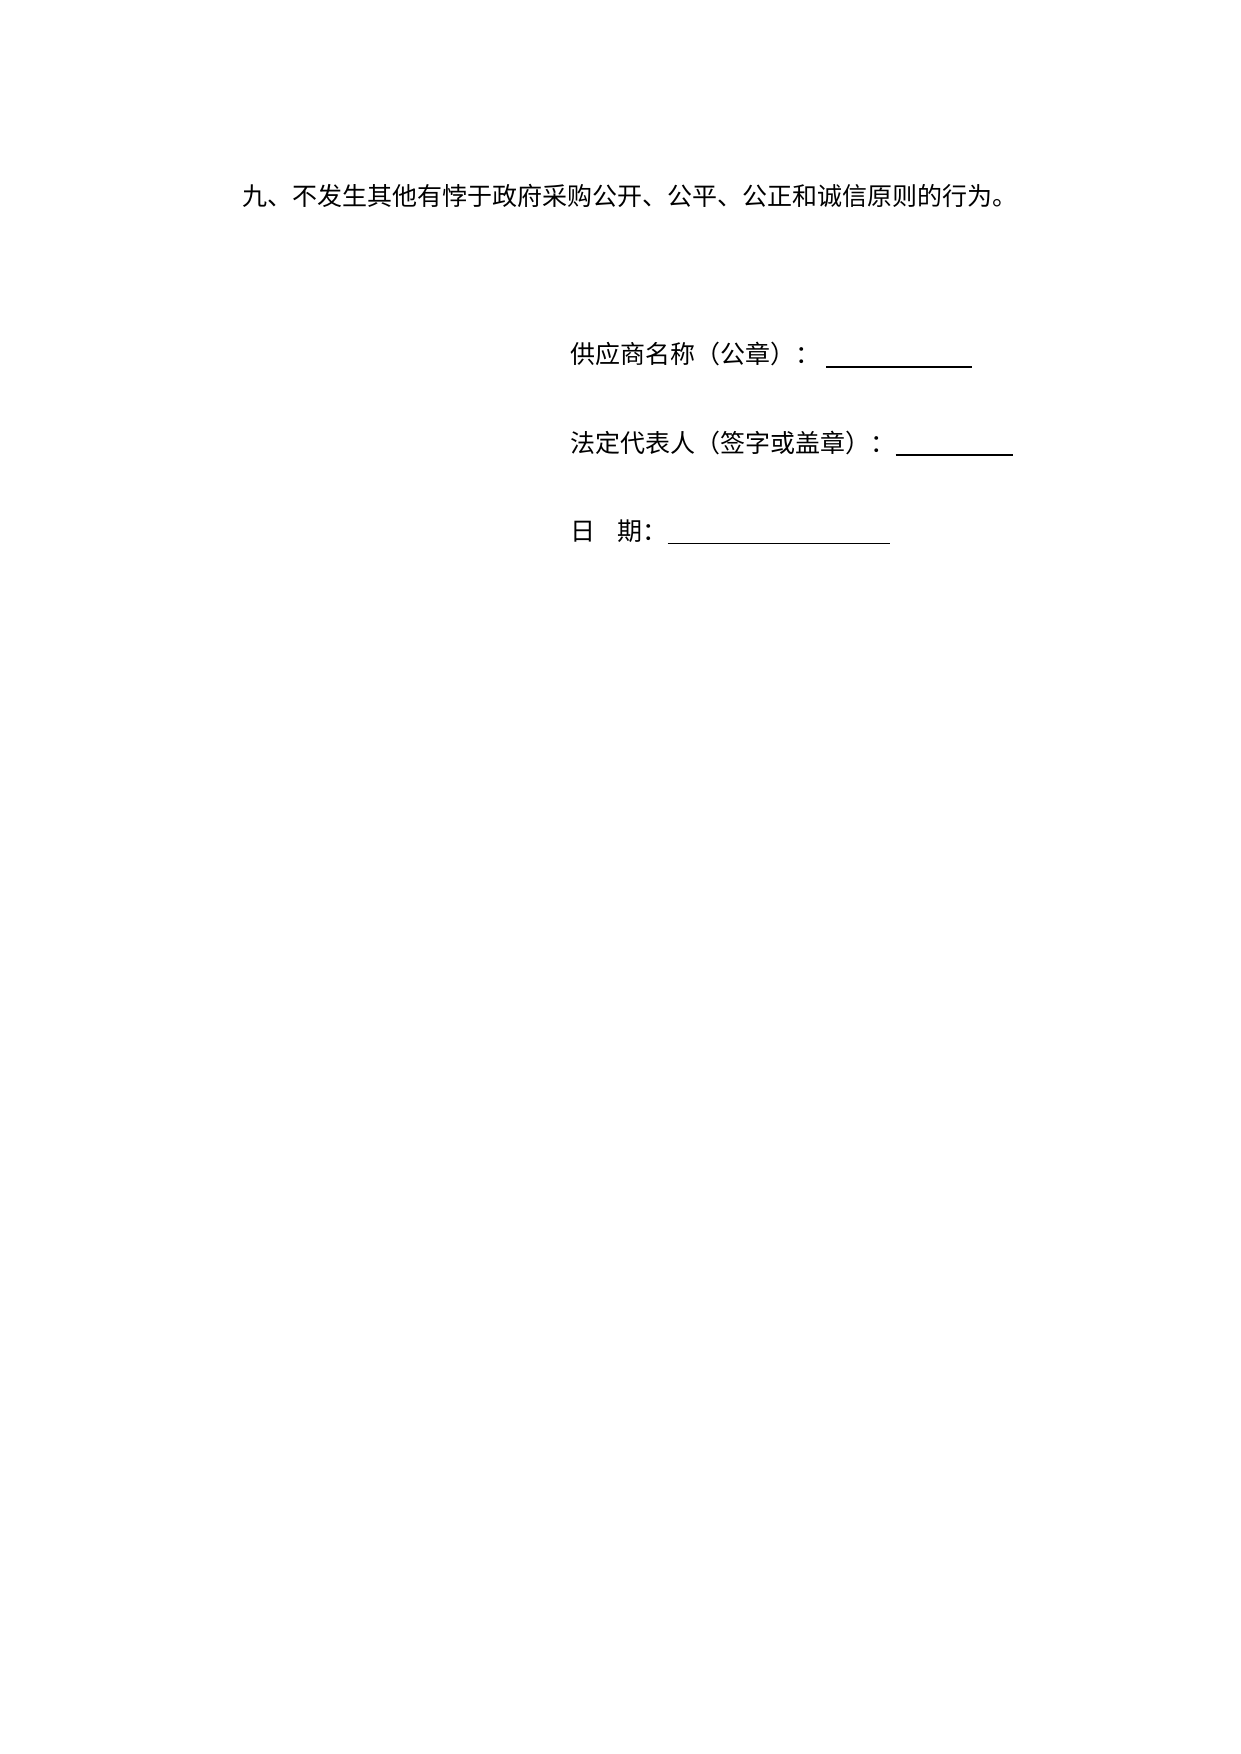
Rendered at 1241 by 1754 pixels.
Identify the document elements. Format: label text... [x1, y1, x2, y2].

text 供应商名称（公章）： [170, 321, 1076, 386]
text 九、不发生其他有悖于政府采购公开、公平、公正和诚信原则的行为。 [170, 162, 1076, 227]
text 法定代表人（签字或盖章）： [170, 409, 1076, 474]
text 日 期： [170, 497, 1076, 562]
